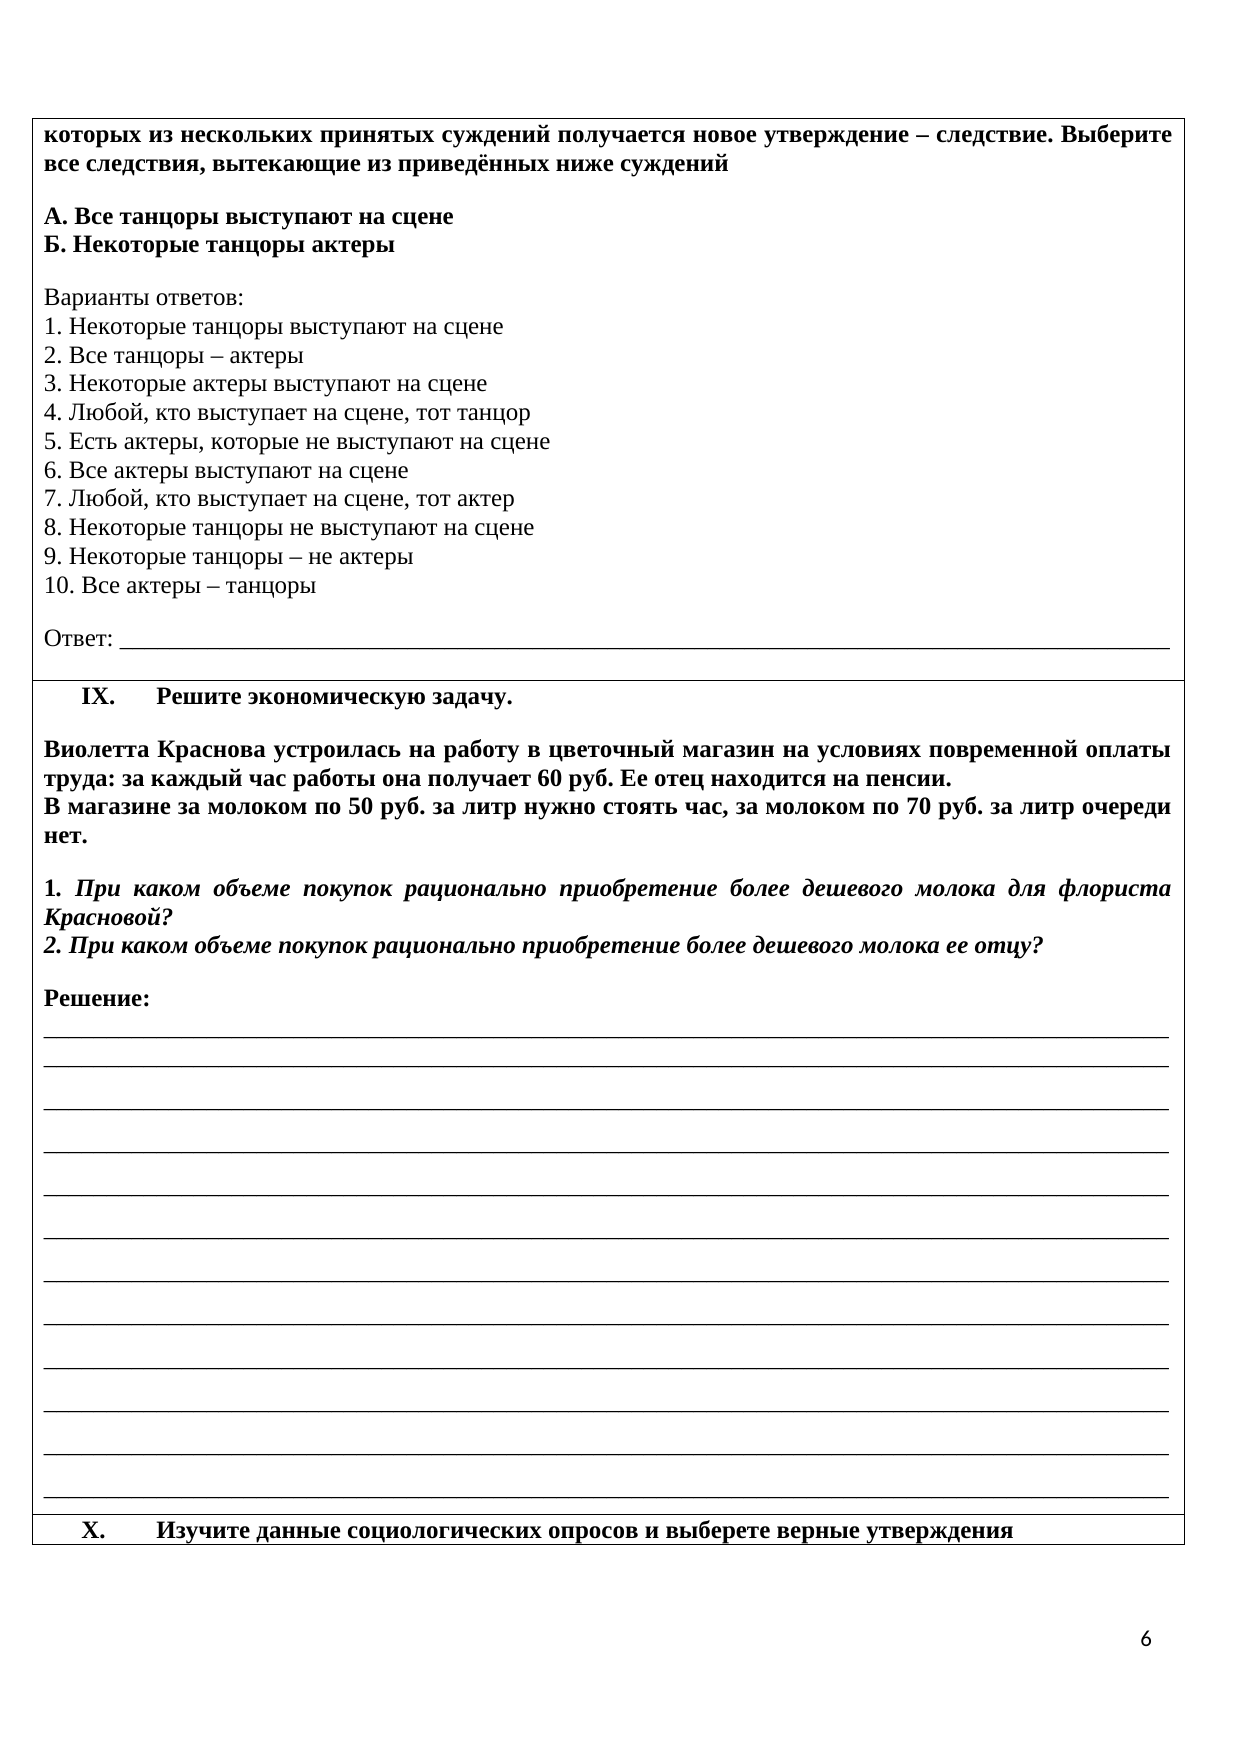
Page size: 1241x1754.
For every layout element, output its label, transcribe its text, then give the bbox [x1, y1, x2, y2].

table_cell Решите экономическую задачу. Виолетта Краснова устроилась на работу в цветочный магазин на условиях повременной оплаты труда: за каждый час работы она получает 60 руб. Ее отец находится на пенсии. В магазине за молоком по 50 руб. за литр нужно стоять час, за молоком по 70 руб. за литр очереди нет. 1. При каком объеме покупок рационально приобретение более дешевого молока для флориста Красновой? 2. При каком объеме покупок рационально приобретение более дешевого молока ее отцу? Решение: __________________________________________________________________________________________ __________________________________________________________________________________________ __________________________________________________________________________________________ __________________________________________________________________________________________ __________________________________________________________________________________________ __________________________________________________________________________________________ __________________________________________________________________________________________ __________________________________________________________________________________________ __________________________________________________________________________________________ __________________________________________________________________________________________ __________________________________________________________________________________________ __________________________________________________________________________________________ [33, 681, 1184, 1514]
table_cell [33, 1515, 1184, 1544]
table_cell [33, 119, 1184, 680]
